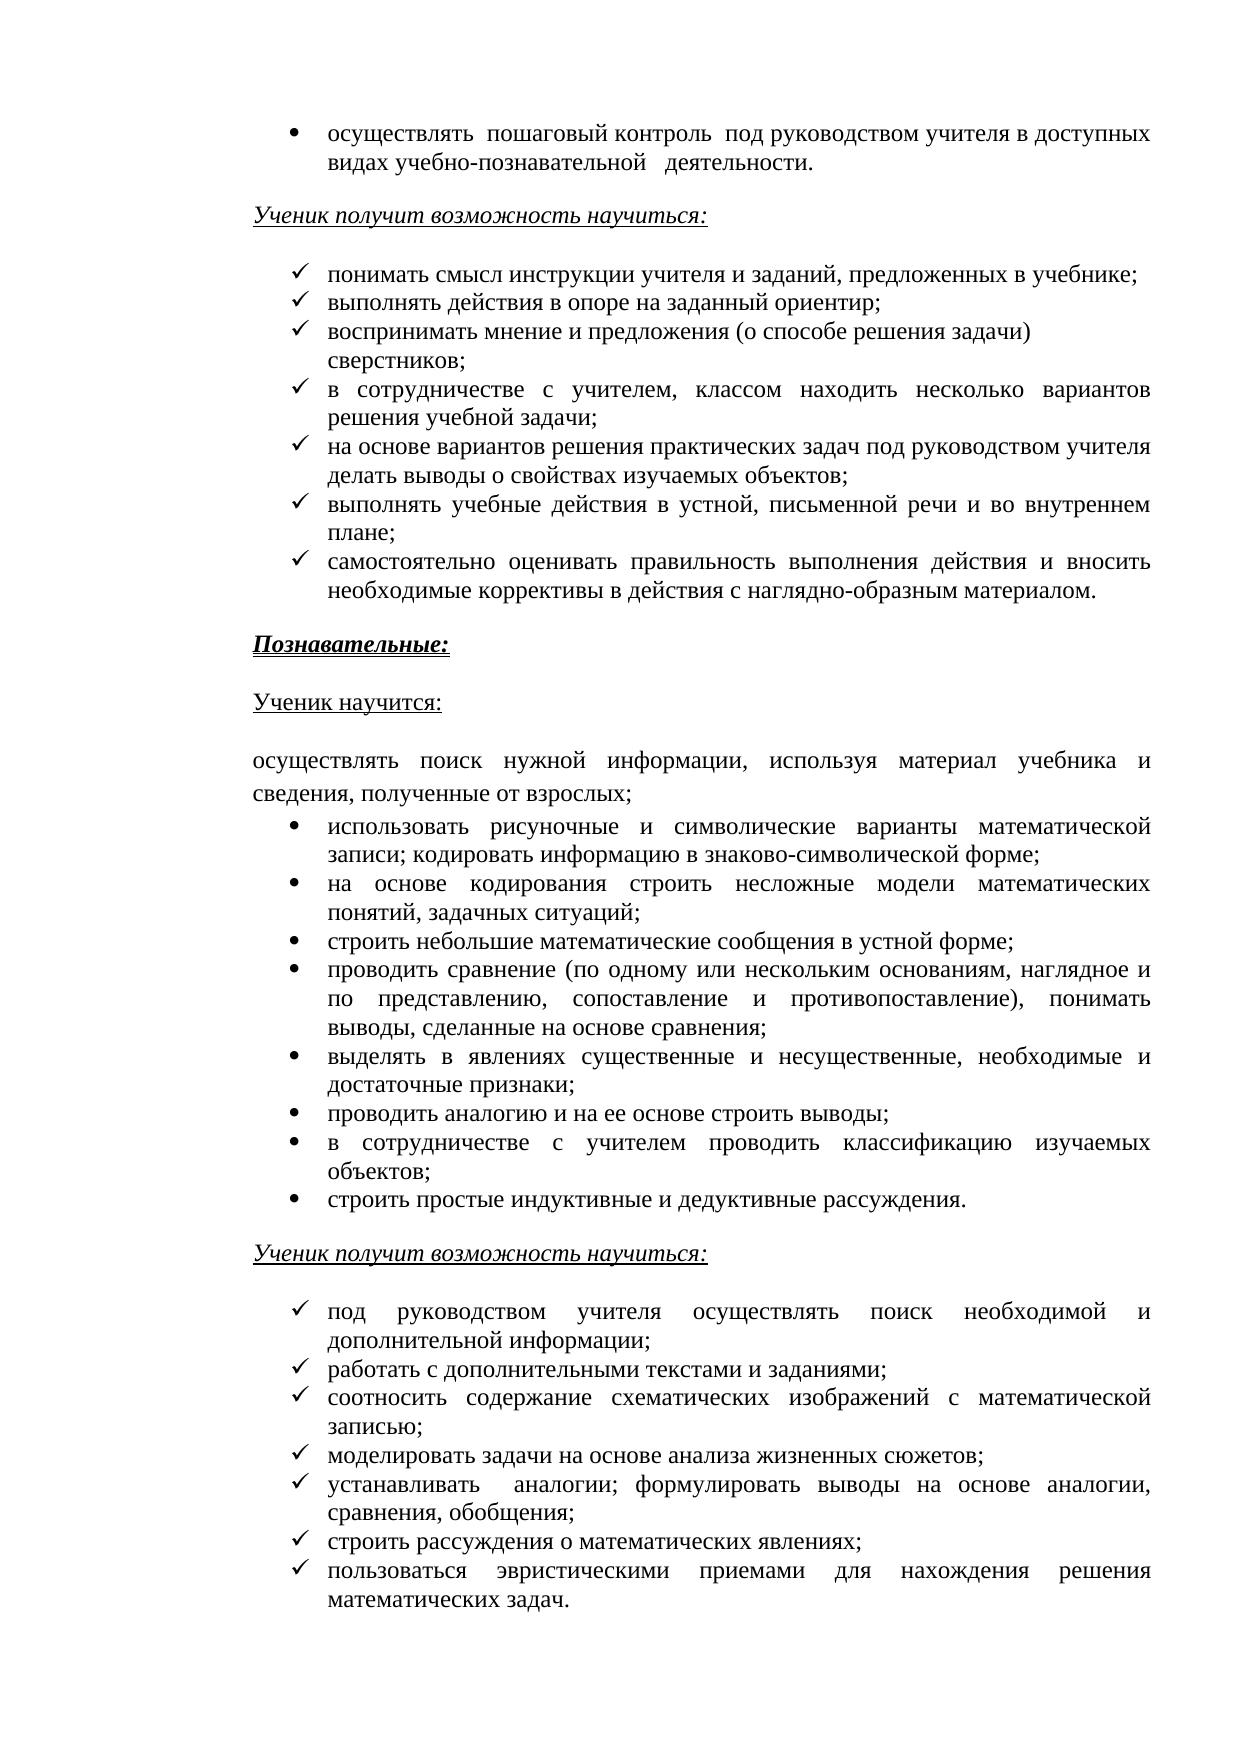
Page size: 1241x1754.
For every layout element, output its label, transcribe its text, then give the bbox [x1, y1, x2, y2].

list на основе кодирования строить несложные модели математических понятий, задачных ситуаций; [290, 868, 1152, 926]
list проводить сравнение (по одному или нескольким основаниям, наглядное и по представлению, сопоставление и противопоставление), понимать выводы, сделанные на основе сравнения; [290, 954, 1152, 1041]
list строить рассуждения о математических явлениях; [290, 1526, 1152, 1555]
list выделять в явлениях существенные и несущественные, необходимые и достаточные признаки; [290, 1041, 1152, 1098]
list моделировать задачи на основе анализа жизненных сюжетов; [290, 1440, 1152, 1469]
list строить небольшие математические сообщения в устной форме; [290, 926, 1152, 954]
list устанавливать аналогии; формулировать выводы на основе аналогии, сравнения, обобщения; [290, 1469, 1152, 1526]
text осуществлять поиск нужной информации, используя материал учебника и сведения, полученные от взрослых; [252, 745, 1152, 806]
list строить простые индуктивные и дедуктивные рассуждения. [290, 1184, 1152, 1213]
text Ученик научится: [177, 687, 1152, 715]
list работать с дополнительными текстами и заданиями; [290, 1354, 1152, 1382]
list осуществлять пошаговый контроль под руководством учителя в доступных видах учебно-познавательной деятельности. [290, 118, 1152, 176]
text Познавательные: [177, 629, 1152, 657]
text Ученик получит возможность научиться: [177, 201, 1152, 229]
list на основе вариантов решения практических задач под руководством учителя делать выводы о свойствах изучаемых объектов; [290, 431, 1152, 489]
list понимать смысл инструкции учителя и заданий, предложенных в учебнике; [290, 259, 1152, 287]
list проводить аналогию и на ее основе строить выводы; [290, 1098, 1152, 1127]
list самостоятельно оценивать правильность выполнения действия и вносить необходимые коррективы в действия с наглядно-образным материалом. [290, 546, 1152, 604]
list в сотрудничестве с учителем, классом находить несколько вариантов решения учебной задачи; [290, 374, 1152, 431]
list в сотрудничестве с учителем проводить классификацию изучаемых объектов; [290, 1127, 1152, 1184]
list под руководством учителя осуществлять поиск необходимой и дополнительной информации; [290, 1296, 1152, 1354]
list использовать рисуночные и символические варианты математической записи; кодировать информацию в знаково-символической форме; [290, 811, 1152, 868]
list пользоваться эвристическими приемами для нахождения решения математических задач. [290, 1555, 1152, 1612]
text Ученик получит возможность научиться: [177, 1238, 1152, 1267]
list соотносить содержание схематических изображений с математической записью; [290, 1382, 1152, 1440]
list выполнять действия в опоре на заданный ориентир; [290, 287, 1152, 316]
list выполнять учебные действия в устной, письменной речи и во внутреннем плане; [290, 489, 1152, 546]
list воспринимать мнение и предложения (о способе решения задачи) сверстников; [290, 316, 1152, 374]
